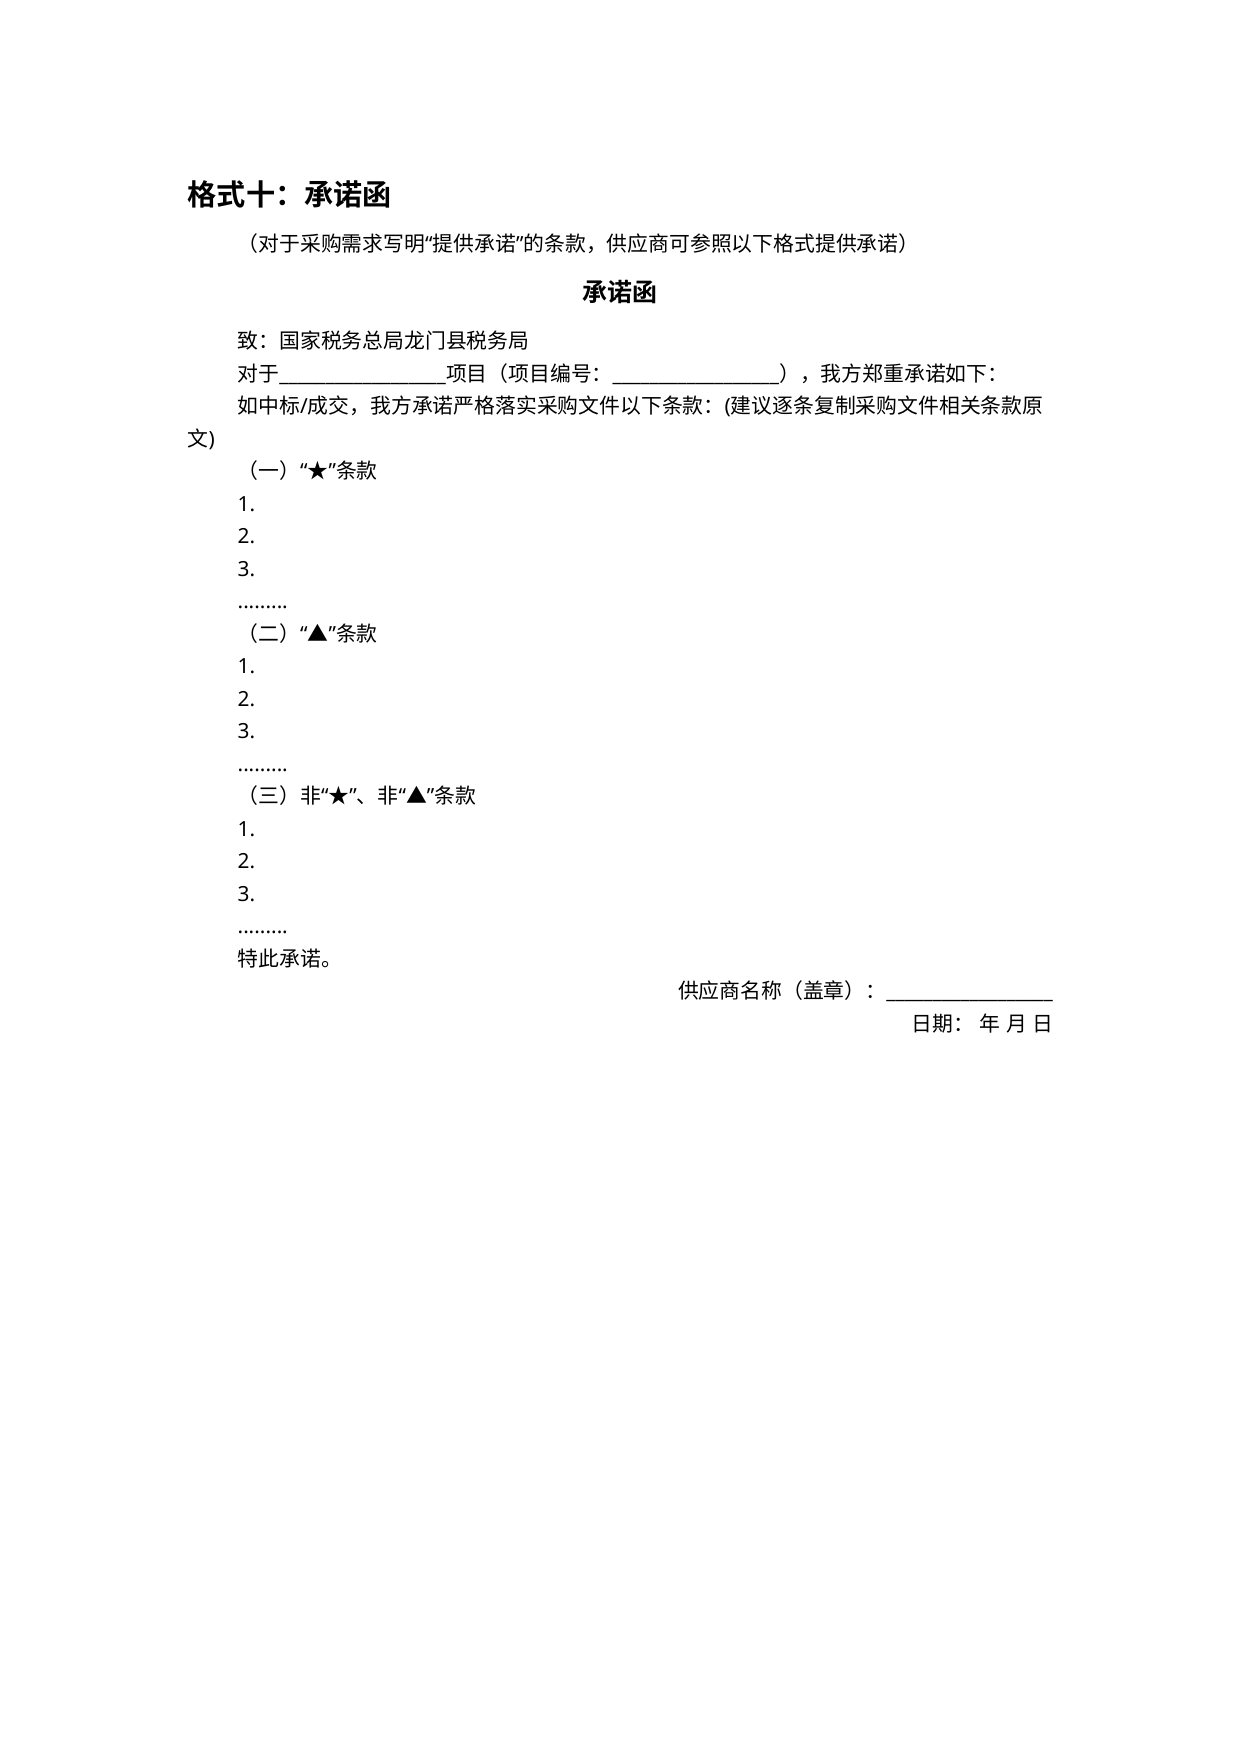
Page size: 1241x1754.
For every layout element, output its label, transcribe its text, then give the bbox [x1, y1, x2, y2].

text 致：国家税务总局龙门县税务局 [187, 324, 1053, 357]
text 1. [187, 487, 1053, 519]
text 3. [187, 714, 1053, 747]
text （三）非“★”、非“▲”条款 [187, 779, 1053, 812]
text 特此承诺。 [187, 942, 1053, 974]
text 对于__________________项目（项目编号：__________________），我方郑重承诺如下： [187, 357, 1053, 389]
text （二）“▲”条款 [187, 617, 1053, 649]
text 1. [187, 649, 1053, 682]
text （对于采购需求写明“提供承诺”的条款，供应商可参照以下格式提供承诺） [187, 227, 1053, 259]
text 承诺函 [187, 259, 1053, 324]
text 日期： 年 月 日 [187, 1007, 1053, 1039]
text 3. [187, 552, 1053, 584]
text ......... [187, 909, 1053, 942]
text 2. [187, 682, 1053, 714]
text 2. [187, 844, 1053, 877]
text 2. [187, 519, 1053, 552]
text （一）“★”条款 [187, 454, 1053, 487]
text 如中标/成交，我方承诺严格落实采购文件以下条款：(建议逐条复制采购文件相关条款原文) [187, 389, 1053, 454]
text 供应商名称（盖章）：__________________ [187, 974, 1053, 1007]
text 3. [187, 877, 1053, 909]
text 格式十：承诺函 [187, 162, 1053, 227]
text 1. [187, 812, 1053, 844]
text ......... [187, 747, 1053, 779]
text ......... [187, 584, 1053, 617]
